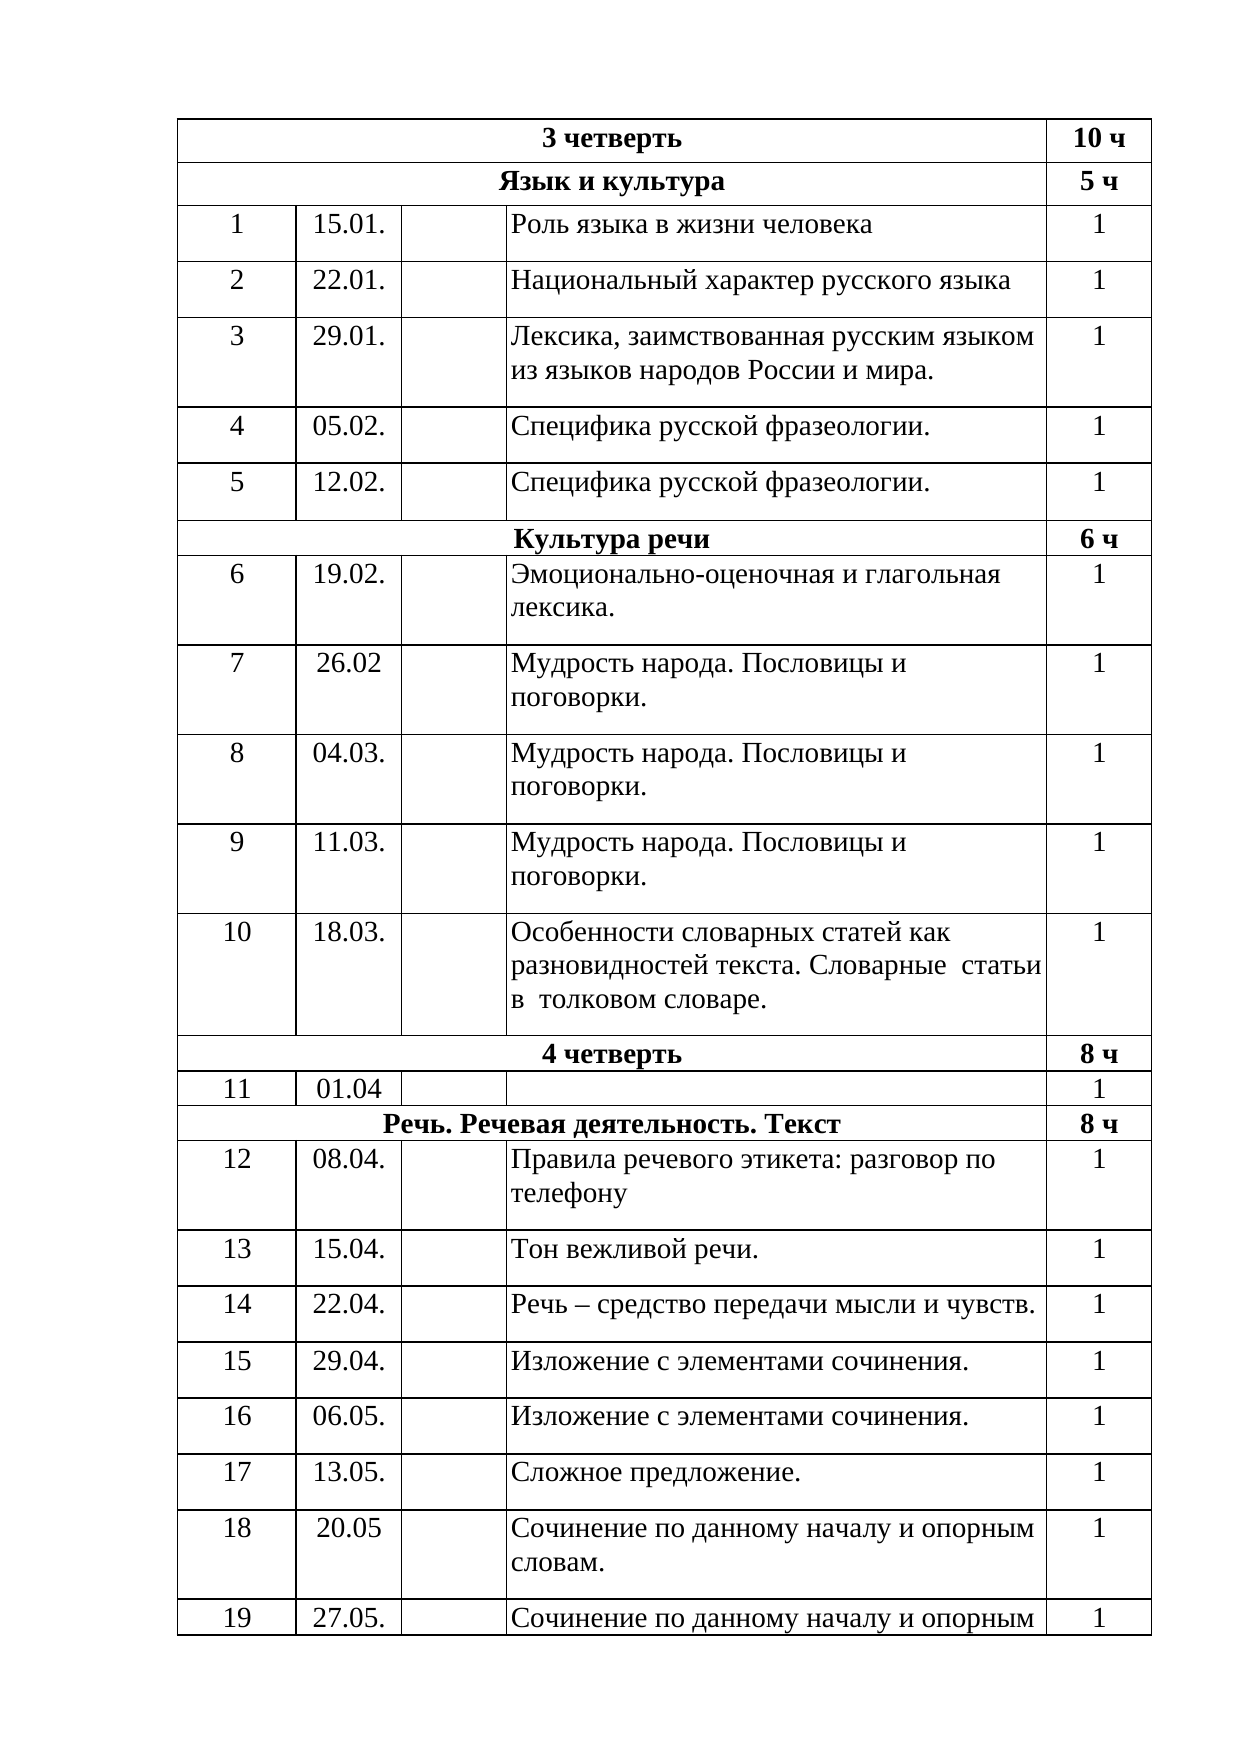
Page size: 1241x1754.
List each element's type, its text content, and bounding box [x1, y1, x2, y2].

table_cell 19.02. [297, 556, 401, 644]
table_cell Изложение с элементами сочинения. [507, 1343, 1046, 1397]
table_cell 18.03. [297, 914, 401, 1035]
table_cell Лексика, заимствованная русским языком из языков народов России и мира. [507, 318, 1046, 406]
table_cell Тон вежливой речи. [507, 1231, 1046, 1285]
table_cell 05.02. [297, 408, 401, 462]
table_cell 9 [178, 825, 295, 912]
table_cell 3 четверть [178, 120, 1046, 161]
table_cell 1 [1047, 1287, 1151, 1341]
table_cell [402, 464, 506, 520]
table_cell 14 [178, 1287, 295, 1341]
table_cell [402, 1343, 506, 1397]
table_cell 1 [1047, 1231, 1151, 1285]
table_cell 1 [1047, 1600, 1151, 1634]
table_cell 1 [1047, 262, 1151, 317]
table_cell 19 [178, 1600, 295, 1634]
table_cell [402, 735, 506, 823]
table_cell 10 [178, 914, 295, 1035]
table_cell [402, 1141, 506, 1229]
table_cell 12 [178, 1141, 295, 1229]
table_cell 11.03. [297, 825, 401, 912]
table_cell 4 [178, 408, 295, 462]
table_cell [402, 825, 506, 912]
table_cell Язык и культура [178, 163, 1046, 205]
table_cell 10 ч [1047, 120, 1151, 161]
table_cell 1 [1047, 646, 1151, 733]
table_cell Сложное предложение. [507, 1455, 1046, 1509]
table_cell 15.04. [297, 1231, 401, 1285]
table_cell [507, 1600, 1046, 1634]
table_cell 1 [1047, 1511, 1151, 1598]
table_cell 16 [178, 1399, 295, 1453]
table_cell 1 [1047, 735, 1151, 823]
table_cell Речь – средство передачи мысли и чувств. [507, 1287, 1046, 1341]
table_cell [507, 1072, 1046, 1105]
table_cell 3 [178, 318, 295, 406]
table_cell Изложение с элементами сочинения. [507, 1399, 1046, 1453]
table_cell 22.04. [297, 1287, 401, 1341]
table_cell 18 [178, 1511, 295, 1598]
table_cell 5 [178, 464, 295, 520]
table_cell 1 [1047, 318, 1151, 406]
table_cell 1 [1047, 1343, 1151, 1397]
table_cell Мудрость народа. Пословицы и поговорки. [507, 825, 1046, 912]
table_cell [402, 1231, 506, 1285]
table_cell 8 [178, 735, 295, 823]
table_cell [507, 1511, 1046, 1598]
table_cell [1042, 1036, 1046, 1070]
table_cell 15 [178, 1343, 295, 1397]
table_cell 17 [178, 1455, 295, 1509]
table_cell 29.01. [297, 318, 401, 406]
table_cell 20.05 [297, 1511, 401, 1598]
table_cell [402, 206, 506, 261]
table_cell [402, 1600, 506, 1634]
table_cell 26.02 [297, 646, 401, 733]
table_cell [402, 1072, 406, 1105]
table_cell 29.04. [297, 1343, 401, 1397]
table_cell 1 [1047, 1399, 1151, 1453]
table_cell Эмоционально-оценочная и глагольная лексика. [507, 556, 1046, 644]
table_cell [402, 408, 506, 462]
table_cell Культура речи [178, 521, 1046, 554]
table_cell 04.03. [297, 735, 401, 823]
table_cell 2 [178, 262, 295, 317]
table_cell [402, 262, 506, 317]
table_cell [402, 556, 506, 644]
table_cell Национальный характер русского языка [507, 262, 1046, 317]
table_cell Специфика русской фразеологии. [507, 408, 1046, 462]
table_cell Мудрость народа. Пословицы и поговорки. [507, 646, 1046, 733]
table_cell Речь. Речевая деятельность. Текст [178, 1106, 1046, 1140]
table_cell Правила речевого этикета: разговор по телефону [507, 1141, 1046, 1229]
table_cell 1 [1047, 408, 1151, 462]
table_cell 1 [1047, 464, 1151, 520]
table_cell [402, 646, 506, 733]
table_cell 1 [1047, 206, 1151, 261]
table_cell 1 [1047, 1455, 1151, 1509]
table_cell 12.02. [297, 464, 401, 520]
table_cell 1 [1047, 914, 1151, 1035]
table_cell Особенности словарных статей как разновидностей текста. Словарные статьи в толковом словаре. [507, 914, 1046, 1035]
table_cell 1 [1047, 1141, 1151, 1229]
table_cell 13.05. [297, 1455, 401, 1509]
table_cell [402, 1287, 506, 1341]
table_cell 15.01. [297, 206, 401, 261]
table_cell [402, 914, 506, 1035]
table_cell 6 [178, 556, 295, 644]
table_cell Специфика русской фразеологии. [507, 464, 1046, 520]
table_cell Роль языка в жизни человека [507, 206, 1046, 261]
table_cell 06.05. [297, 1399, 401, 1453]
table_cell [402, 318, 506, 406]
table_cell 5 ч [1047, 163, 1151, 205]
table_cell 08.04. [297, 1141, 401, 1229]
table_cell 22.01. [297, 262, 401, 317]
table_cell 1 [1047, 825, 1151, 912]
table_cell Мудрость народа. Пословицы и поговорки. [507, 735, 1046, 823]
table_cell 13 [178, 1231, 295, 1285]
table_cell 1 [178, 206, 295, 261]
table_cell 7 [178, 646, 295, 733]
table_cell 1 [1047, 556, 1151, 644]
table_cell [402, 1455, 506, 1509]
table_cell [402, 1511, 506, 1598]
table_cell 27.05. [297, 1600, 401, 1634]
table_cell [402, 1399, 506, 1453]
table_cell [502, 1072, 506, 1105]
